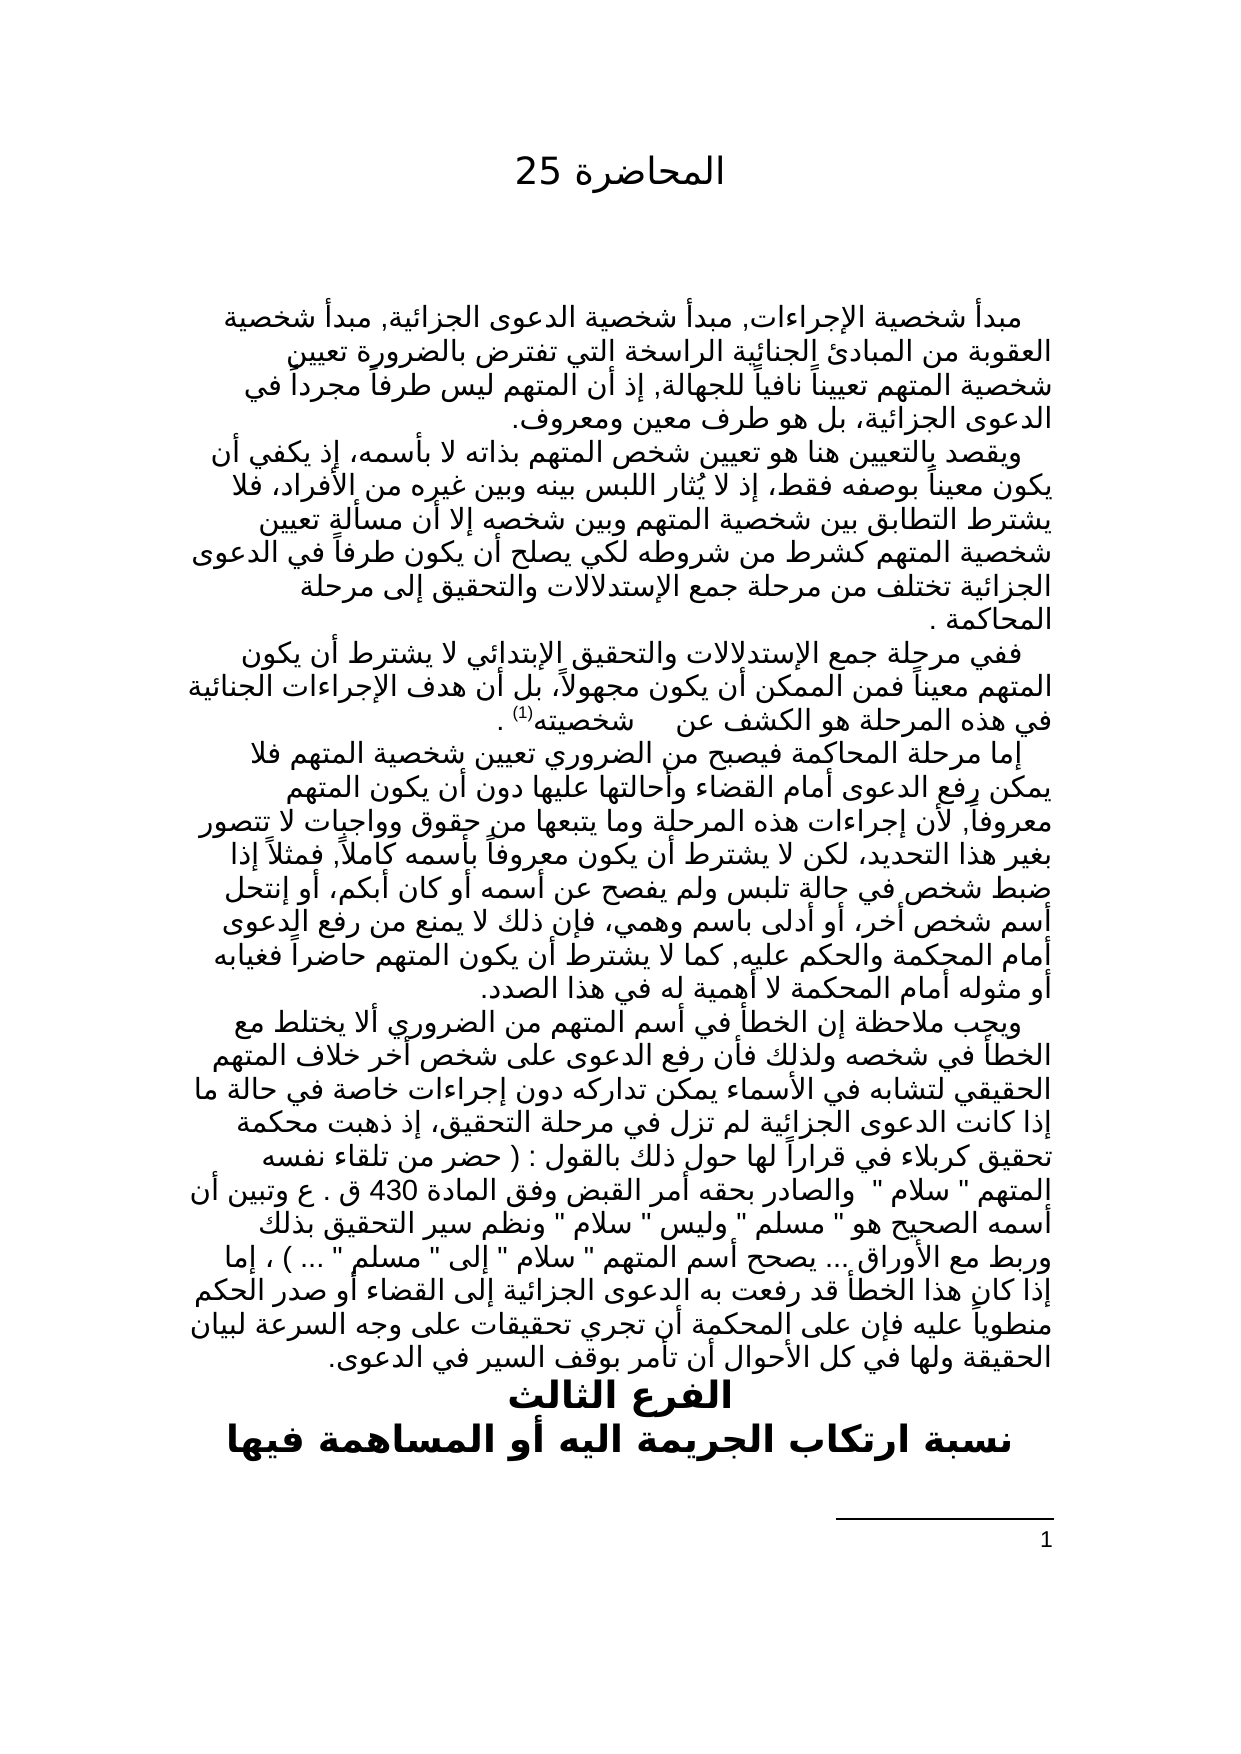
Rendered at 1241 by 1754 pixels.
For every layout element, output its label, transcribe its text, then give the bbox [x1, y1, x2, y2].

text ففي مرحلة جمع الإستدلالات والتحقيق الإبتدائي لا يشترط أن يكون المتهم معيناً فمن الممكن أن يكون مجهولاً، بل أن هدف الإجراءات الجنائية في هذه المرحلة هو الكشف عن شخصيته() . [187, 636, 1053, 737]
text المحاضرة 25 [187, 150, 1053, 194]
text ويقصد بالتعيين هنا هو تعيين شخص المتهم بذاته لا بأسمه، إذ يكفي أن يكون معيناً بوصفه فقط، إذ لا يُثار اللبس بينه وبين غيره من الأفراد، فلا يشترط التطابق بين شخصية المتهم وبين شخصه إلا أن مسألة تعيين شخصية المتهم كشرط من شروطه لكي يصلح أن يكون طرفاً في الدعوى الجزائية تختلف من مرحلة جمع الإستدلالات والتحقيق إلى مرحلة المحاكمة . [187, 435, 1053, 636]
text ويجب ملاحظة إن الخطأ في أسم المتهم من الضروري ألا يختلط مع الخطأ في شخصه ولذلك فأن رفع الدعوى على شخص أخر خلاف المتهم الحقيقي لتشابه في الأسماء يمكن تداركه دون إجراءات خاصة في حالة ما إذا كانت الدعوى الجزائية لم تزل في مرحلة التحقيق، إذ ذهبت محكمة تحقيق كربلاء في قراراً لها حول ذلك بالقول : ( حضر من تلقاء نفسه المتهم " سلام " والصادر بحقه أمر القبض وفق المادة 430 ق . ع وتبين أن أسمه الصحيح هو " مسلم " وليس " سلام " ونظم سير التحقيق بذلك وربط مع الأوراق ... يصحح أسم المتهم " سلام " إلى " مسلم " ... ) ، إما إذا كان هذا الخطأ قد رفعت به الدعوى الجزائية إلى القضاء أو صدر الحكم منطوياً عليه فإن على المحكمة أن تجري تحقيقات على وجه السرعة لبيان الحقيقة ولها في كل الأحوال أن تأمر بوقف السير في الدعوى. [187, 1005, 1053, 1374]
text نسبة ارتكاب الجريمة اليه أو المساهمة فيها [187, 1417, 1053, 1461]
text إما مرحلة المحاكمة فيصبح من الضروري تعيين شخصية المتهم فلا يمكن رفع الدعوى أمام القضاء وأحالتها عليها دون أن يكون المتهم معروفاً, لأن إجراءات هذه المرحلة وما يتبعها من حقوق وواجبات لا تتصور بغير هذا التحديد، لكن لا يشترط أن يكون معروفاً بأسمه كاملاً, فمثلاً إذا ضبط شخص في حالة تلبس ولم يفصح عن أسمه أو كان أبكم، أو إنتحل أسم شخص أخر، أو أدلى باسم وهمي، فإن ذلك لا يمنع من رفع الدعوى أمام المحكمة والحكم عليه, كما لا يشترط أن يكون المتهم حاضراً فغيابه أو مثوله أمام المحكمة لا أهمية له في هذا الصدد. [187, 737, 1053, 1005]
text الفرع الثالث [187, 1374, 1053, 1417]
text مبدأ شخصية الإجراءات, مبدأ شخصية الدعوى الجزائية, مبدأ شخصية العقوبة من المبادئ الجنائية الراسخة التي تفترض بالضرورة تعيين شخصية المتهم تعييناً نافياً للجهالة, إذ أن المتهم ليس طرفاً مجرداً في الدعوى الجزائية، بل هو طرف معين ومعروف. [187, 301, 1053, 435]
